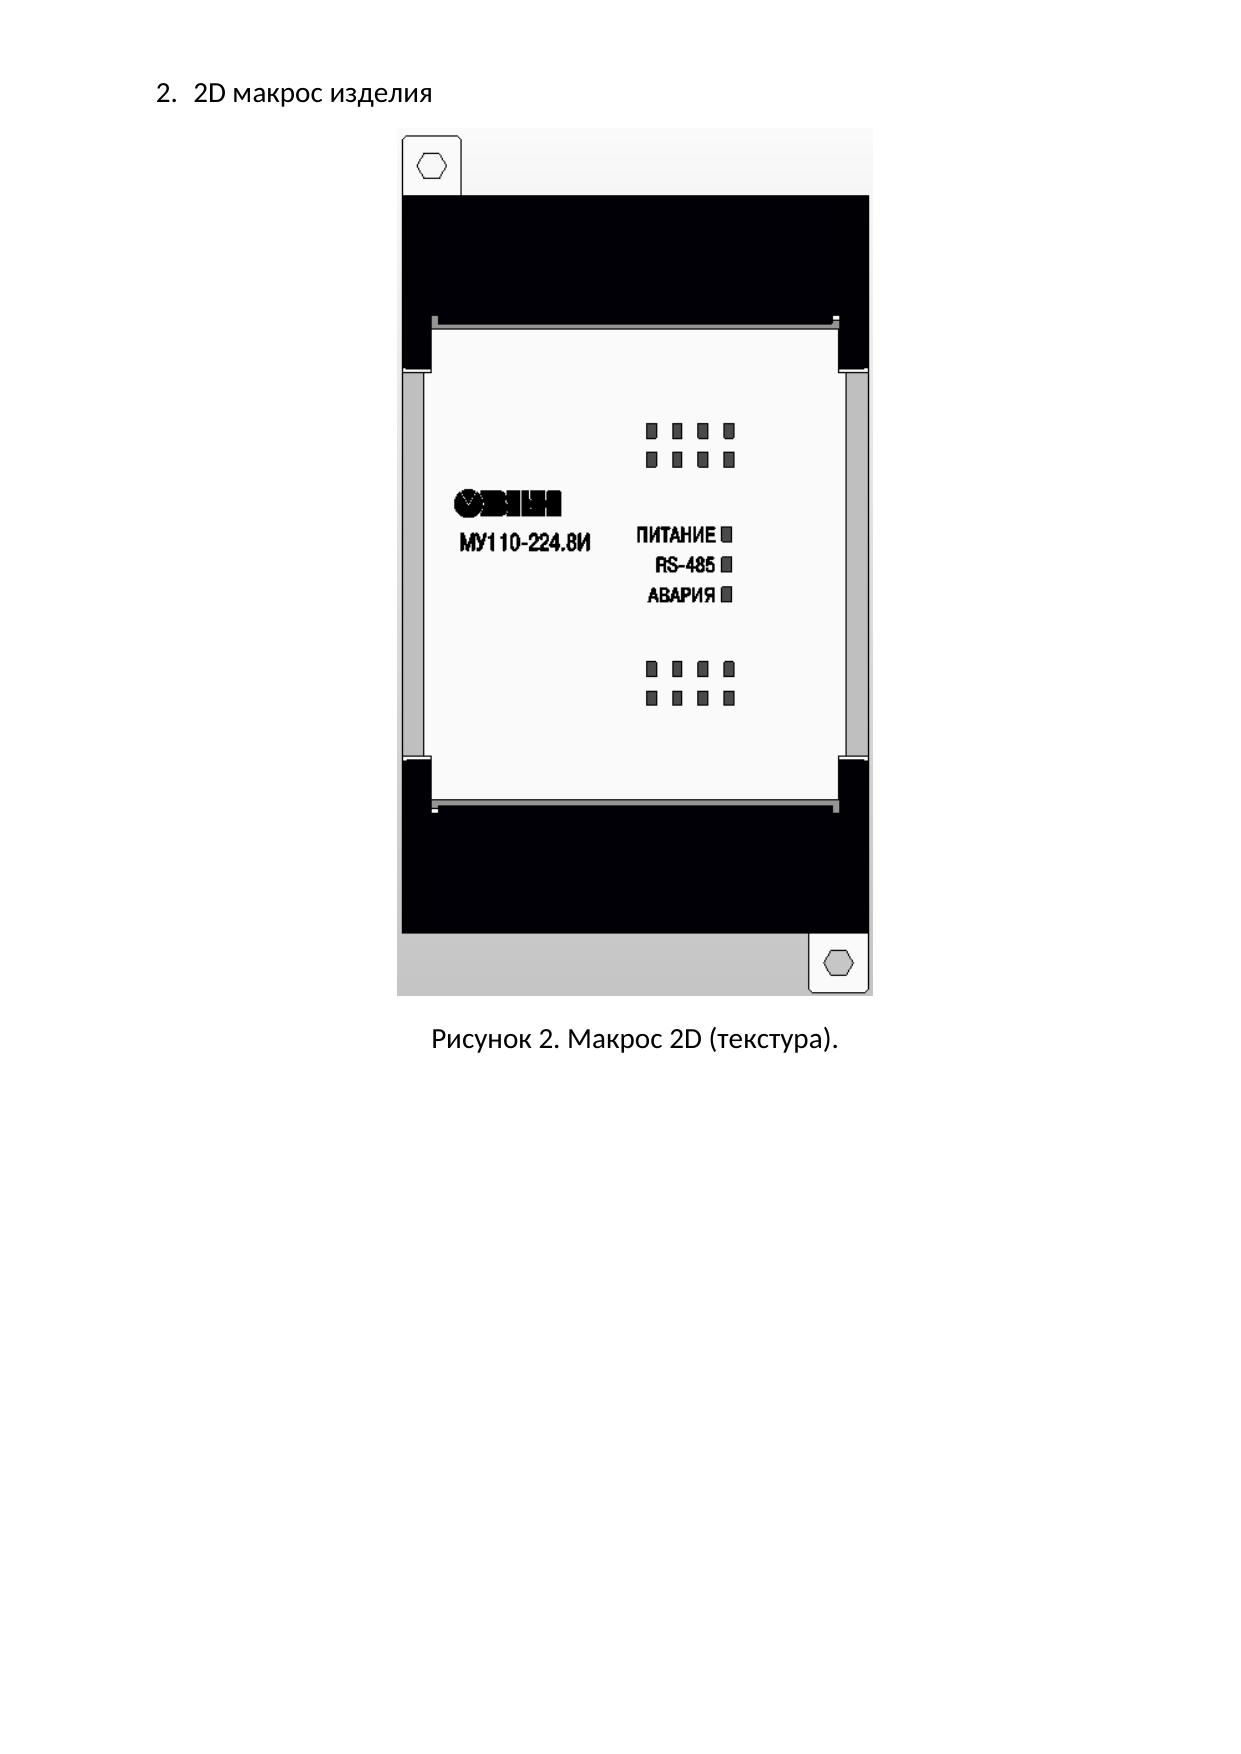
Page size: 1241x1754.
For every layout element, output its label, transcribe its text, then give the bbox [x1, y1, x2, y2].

list 2D макрос изделия [156, 74, 1152, 109]
text Рисунок 2. Макрос 2D (текстура). [118, 1021, 1152, 1056]
picture [397, 128, 873, 996]
